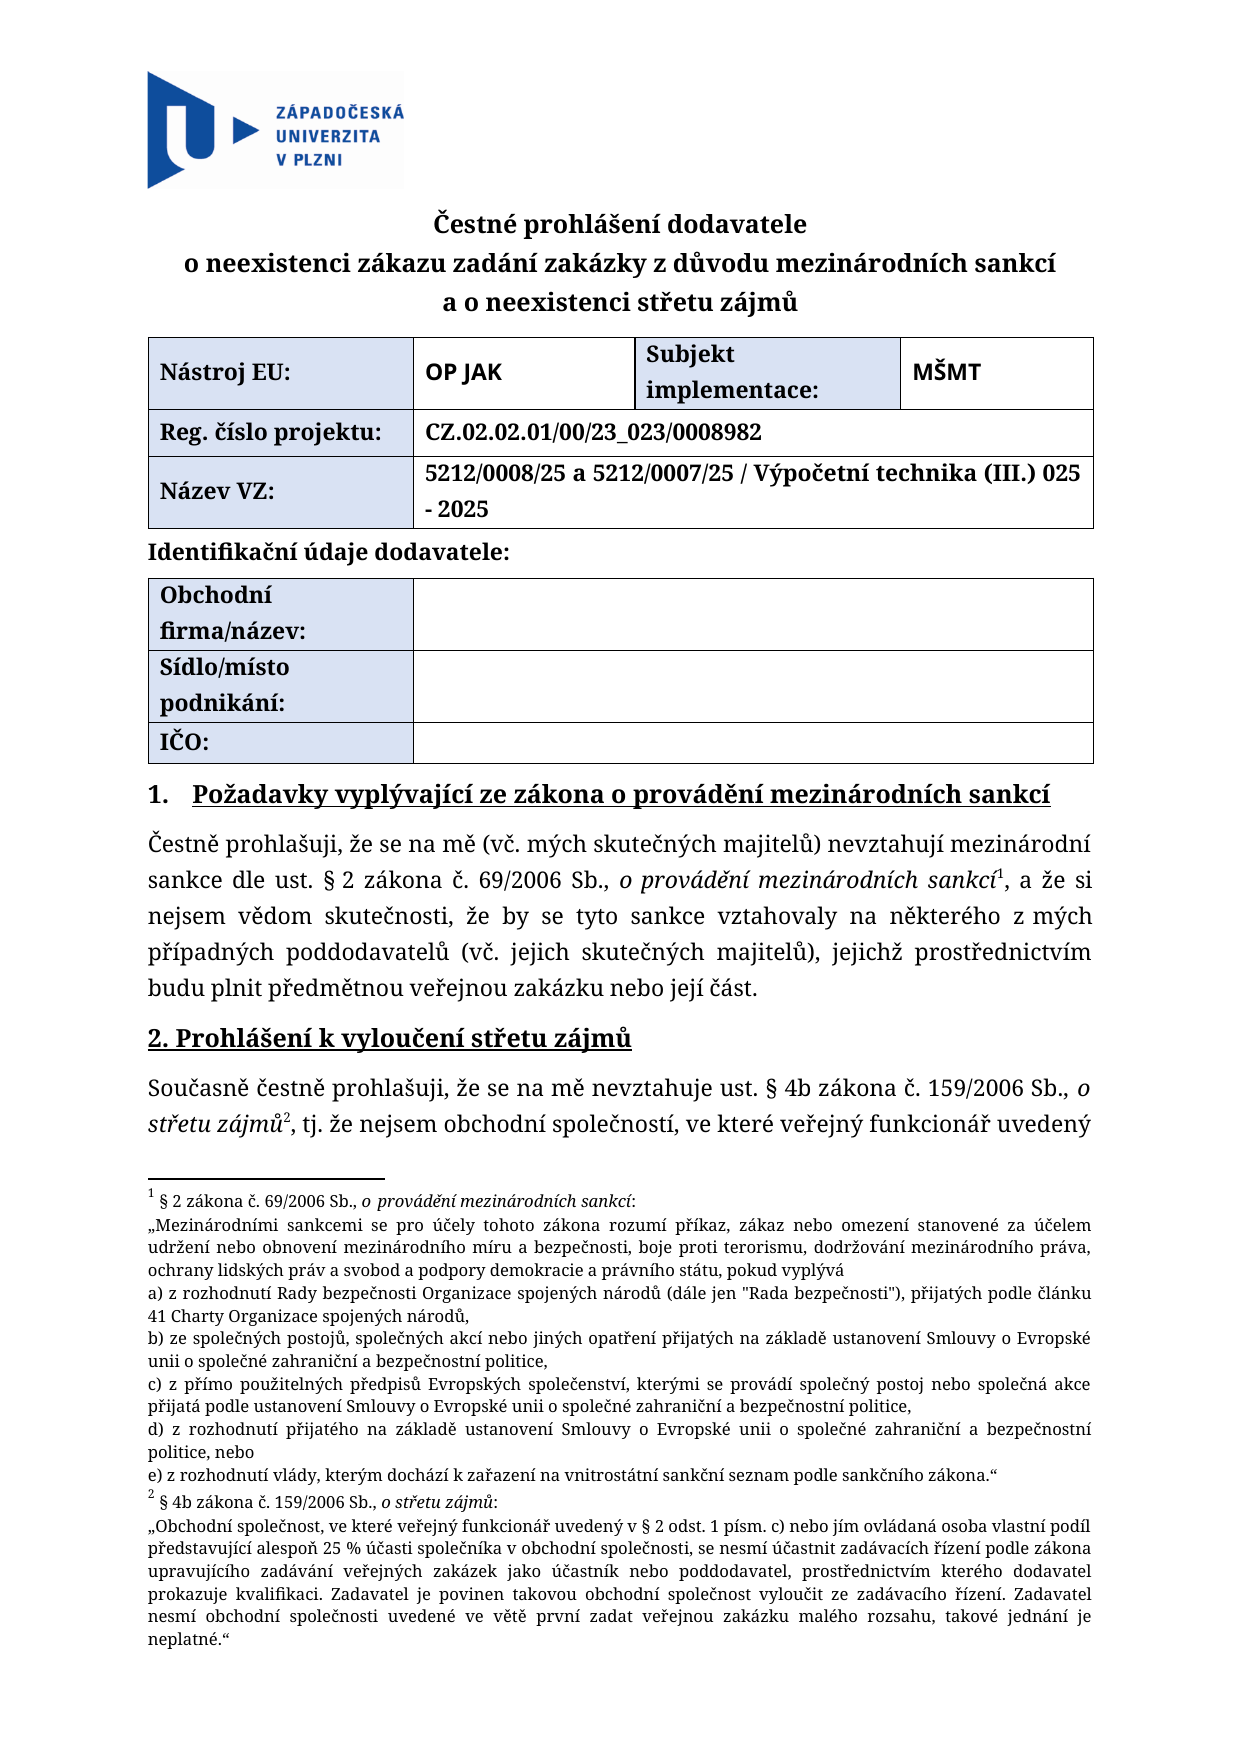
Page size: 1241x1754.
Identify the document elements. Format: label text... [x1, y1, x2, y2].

table_header MŠMT [901, 338, 1093, 409]
table_header Nástroj EU: [149, 338, 413, 409]
subtitle 1. Požadavky vyplývající ze zákona o provádění mezinárodních sankcí [148, 777, 1093, 811]
list Současně čestně prohlašuji, že se na mě nevztahuje ust. § 4b zákona č. 159/2006 Sb., o střetu zájmů, tj. že nejsem obchodní společností, ve které veřejný funkcionář uvedený v ust. § 2 odst. 1 písm. c) zákona o střetu zájmů nebo jím ovládaná osoba vlastní podíl představující alespoň 25 % účasti společníka v obchodní společnosti. [148, 1072, 1093, 1139]
table_cell [414, 651, 1093, 722]
table_cell Sídlo/místo podnikání: [149, 651, 413, 722]
table_cell [414, 723, 1093, 763]
text Identifikační údaje dodavatele: [148, 536, 1093, 567]
table_cell 5212/0008/25 a 5212/0007/25 / Výpočetní technika (III.) 025 - 2025 [414, 457, 1093, 528]
table_cell Reg. číslo projektu: [149, 410, 413, 456]
text o neexistenci zákazu zadání zakázky z důvodu mezinárodních sankcí a o neexistenci střetu zájmů [148, 246, 1093, 319]
table_header OP JAK [414, 338, 634, 409]
text Čestné prohlášení dodavatele [148, 207, 1093, 241]
picture [147, 71, 404, 189]
table_header [414, 579, 1093, 650]
table_header Subjekt implementace: [636, 338, 900, 409]
text Čestně prohlašuji, že se na mě (vč. mých skutečných majitelů) nevztahují mezinárodní sankce dle ust. § 2 zákona č. 69/2006 Sb., o provádění mezinárodních sankcí, a že si nejsem vědom skutečnosti, že by se tyto sankce vztahovaly na některého z mých případných poddodavatelů (vč. jejich skutečných majitelů), jejichž prostřednictvím budu plnit předmětnou veřejnou zakázku nebo její část. [148, 828, 1093, 1003]
subtitle 2. Prohlášení k vyloučení střetu zájmů [148, 1021, 1093, 1055]
table_cell IČO: [149, 723, 413, 763]
table_cell Název VZ: [149, 457, 413, 528]
table_cell CZ.02.02.01/00/23_023/0008982 [414, 410, 1093, 456]
table_header Obchodní firma/název: [149, 579, 413, 650]
